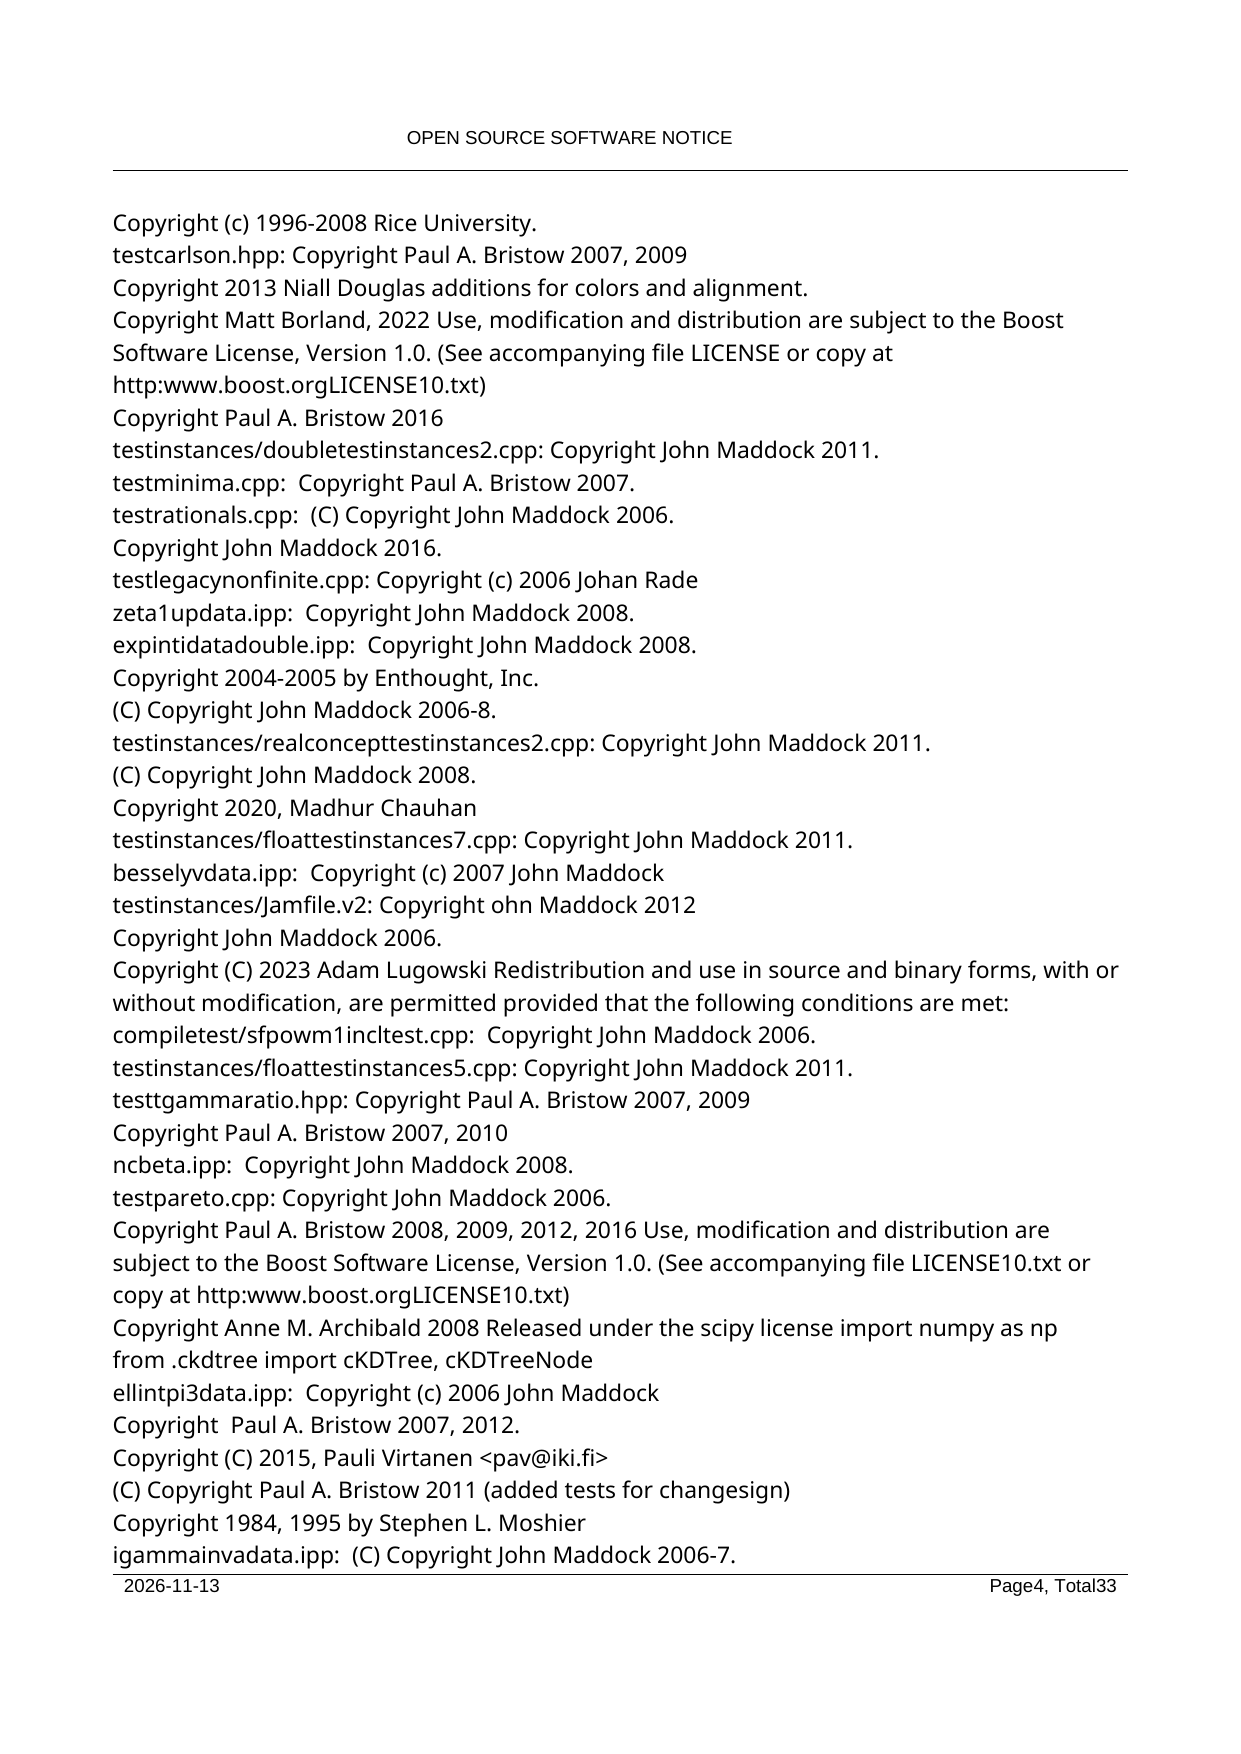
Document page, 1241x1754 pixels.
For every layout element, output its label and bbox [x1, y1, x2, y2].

text [112, 206, 1128, 1571]
